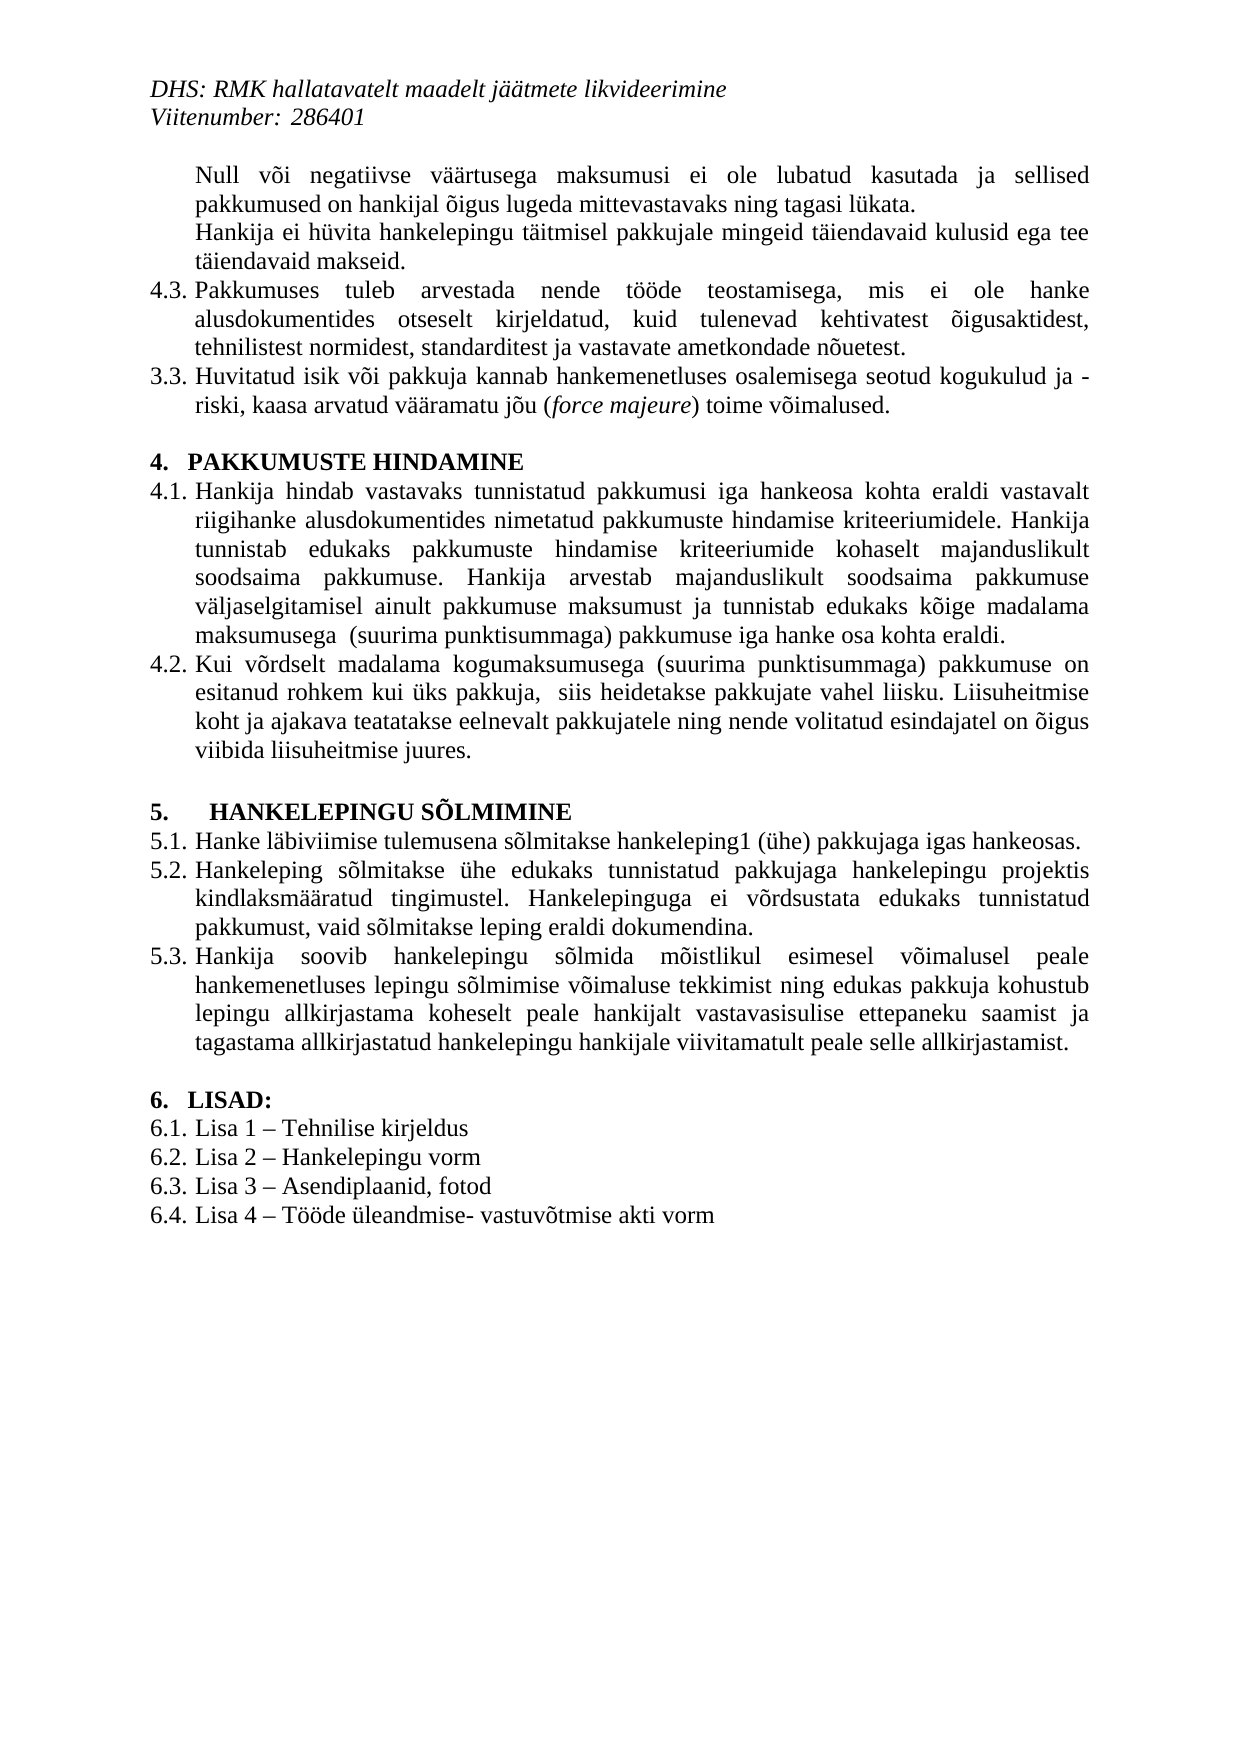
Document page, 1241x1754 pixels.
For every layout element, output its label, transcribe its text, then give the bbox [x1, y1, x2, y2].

text Lisa 4 – Tööde üleandmise- vastuvõtmise akti vorm [150, 1200, 1090, 1228]
text Lisa 2 – Hankelepingu vorm [150, 1142, 1090, 1171]
list PAKKUMUSTE HINDAMINE [150, 447, 1090, 476]
text Lisa 1 – Tehnilise kirjeldus [150, 1113, 1090, 1142]
text Hankija soovib hankelepingu sõlmida mõistlikul esimesel võimalusel peale hankemenetluses lepingu sõlmimise võimaluse tekkimist ning edukas pakkuja kohustub lepingu allkirjastama koheselt peale hankijalt vastavasisulise ettepaneku saamist ja tagastama allkirjastatud hankelepingu hankijale viivitamatult peale selle allkirjastamist. [150, 941, 1090, 1056]
text Huvitatud isik või pakkuja kannab hankemenetluses osalemisega seotud kogukulud ja -riski, kaasa arvatud vääramatu jõu (force majeure) toime võimalused. [150, 361, 1090, 419]
text Hanke läbiviimise tulemusena sõlmitakse hankeleping1 (ühe) pakkujaga igas hankeosas. [150, 826, 1090, 855]
text Lisa 3 – Asendiplaanid, fotod [150, 1171, 1090, 1200]
text Hankija hindab vastavaks tunnistatud pakkumusi iga hankeosa kohta eraldi vastavalt riigihanke alusdokumentides nimetatud pakkumuste hindamise kriteeriumidele. Hankija tunnistab edukaks pakkumuste hindamise kriteeriumide kohaselt majanduslikult soodsaima pakkumuse. Hankija arvestab majanduslikult soodsaima pakkumuse väljaselgitamisel ainult pakkumuse maksumust ja tunnistab edukaks kõige madalama maksumusega (suurima punktisummaga) pakkumuse iga hanke osa kohta eraldi. [150, 476, 1090, 649]
text Kui võrdselt madalama kogumaksumusega (suurima punktisummaga) pakkumuse on esitanud rohkem kui üks pakkuja, siis heidetakse pakkujate vahel liisku. Liisuheitmise koht ja ajakava teatatakse eelnevalt pakkujatele ning nende volitatud esindajatel on õigus viibida liisuheitmise juures. [150, 649, 1090, 764]
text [150, 160, 1090, 217]
text Hankeleping sõlmitakse ühe edukaks tunnistatud pakkujaga hankelepingu projektis kindlaksmääratud tingimustel. Hankelepinguga ei võrdsustata edukaks tunnistatud pakkumust, vaid sõlmitakse leping eraldi dokumendina. [150, 855, 1090, 941]
list LISAD: [150, 1085, 1090, 1113]
list Hankija ei hüvita hankelepingu täitmisel pakkujale mingeid täiendavaid kulusid ega tee täiendavaid makseid. [195, 217, 1090, 275]
list HANKELEPINGU SÕLMIMINE [150, 797, 1090, 826]
list Pakkumuses tuleb arvestada nende tööde teostamisega, mis ei ole hanke alusdokumentides otseselt kirjeldatud, kuid tulenevad kehtivatest õigusaktidest, tehnilistest normidest, standarditest ja vastavate ametkondade nõuetest. [150, 275, 1090, 361]
